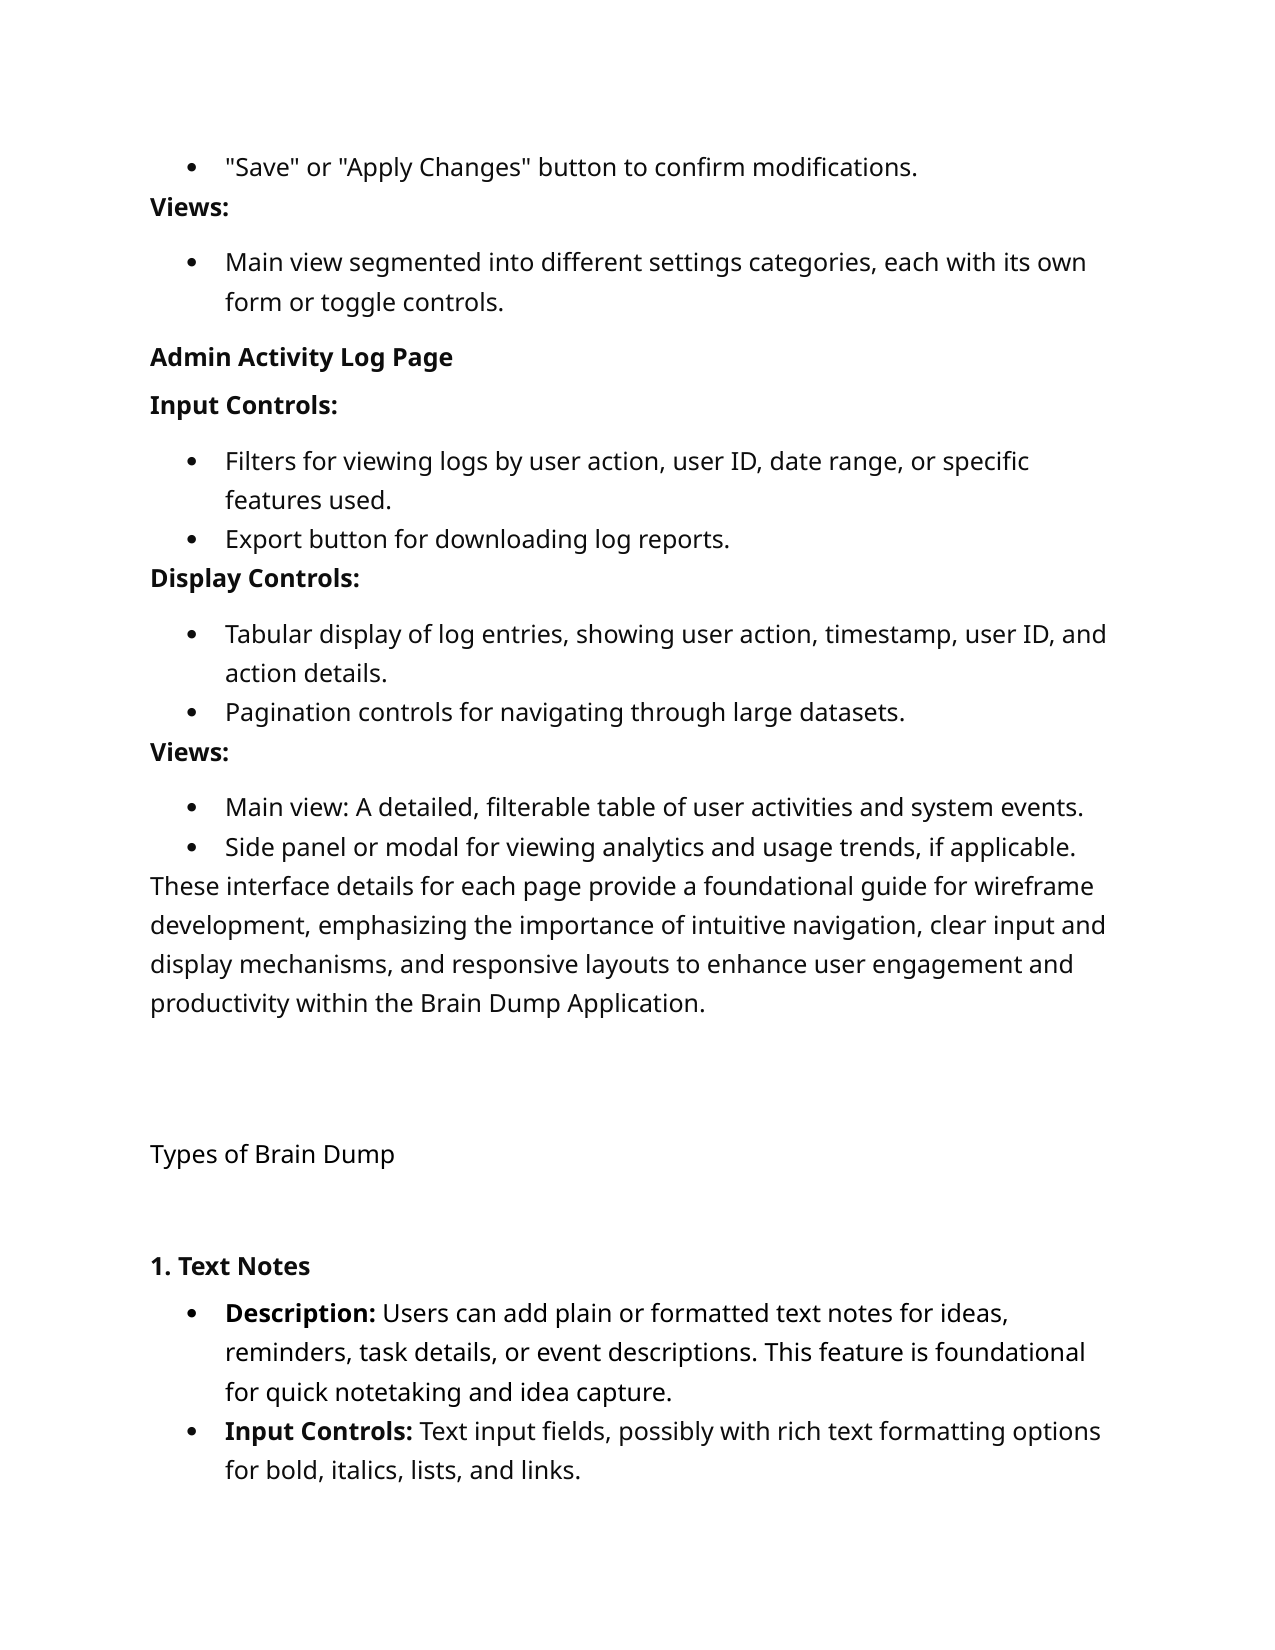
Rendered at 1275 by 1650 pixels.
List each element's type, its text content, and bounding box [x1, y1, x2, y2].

text Input Controls: [150, 387, 1125, 422]
subtitle 1. Text Notes [150, 1248, 1125, 1282]
list Export button for downloading log reports. [187, 522, 1125, 556]
list Input Controls: Text input fields, possibly with rich text formatting options for bold, italics, lists, and links. [187, 1413, 1125, 1487]
list Side panel or modal for viewing analytics and usage trends, if applicable. [187, 829, 1125, 863]
list Main view segmented into different settings categories, each with its own form or toggle controls. [187, 245, 1125, 318]
list "Save" or "Apply Changes" button to confirm modifications. [187, 150, 1125, 184]
text Display Controls: [150, 561, 1125, 595]
text These interface details for each page provide a foundational guide for wireframe development, emphasizing the importance of intuitive navigation, clear input and display mechanisms, and responsive layouts to enhance user engagement and productivity within the Brain Dump Application. [150, 868, 1125, 1020]
subtitle Admin Activity Log Page [150, 340, 1125, 374]
text Views: [150, 734, 1125, 768]
list Description: Users can add plain or formatted text notes for ideas, reminders, task details, or event descriptions. This feature is foundational for quick notetaking and idea capture. [187, 1296, 1125, 1408]
list Filters for viewing logs by user action, user ID, date range, or specific features used. [187, 443, 1125, 517]
text Types of Brain Dump [150, 1137, 1125, 1171]
list Tabular display of log entries, showing user action, timestamp, user ID, and action details. [187, 617, 1125, 690]
text Views: [150, 189, 1125, 223]
list Main view: A detailed, filterable table of user activities and system events. [187, 790, 1125, 824]
list Pagination controls for navigating through large datasets. [187, 695, 1125, 729]
